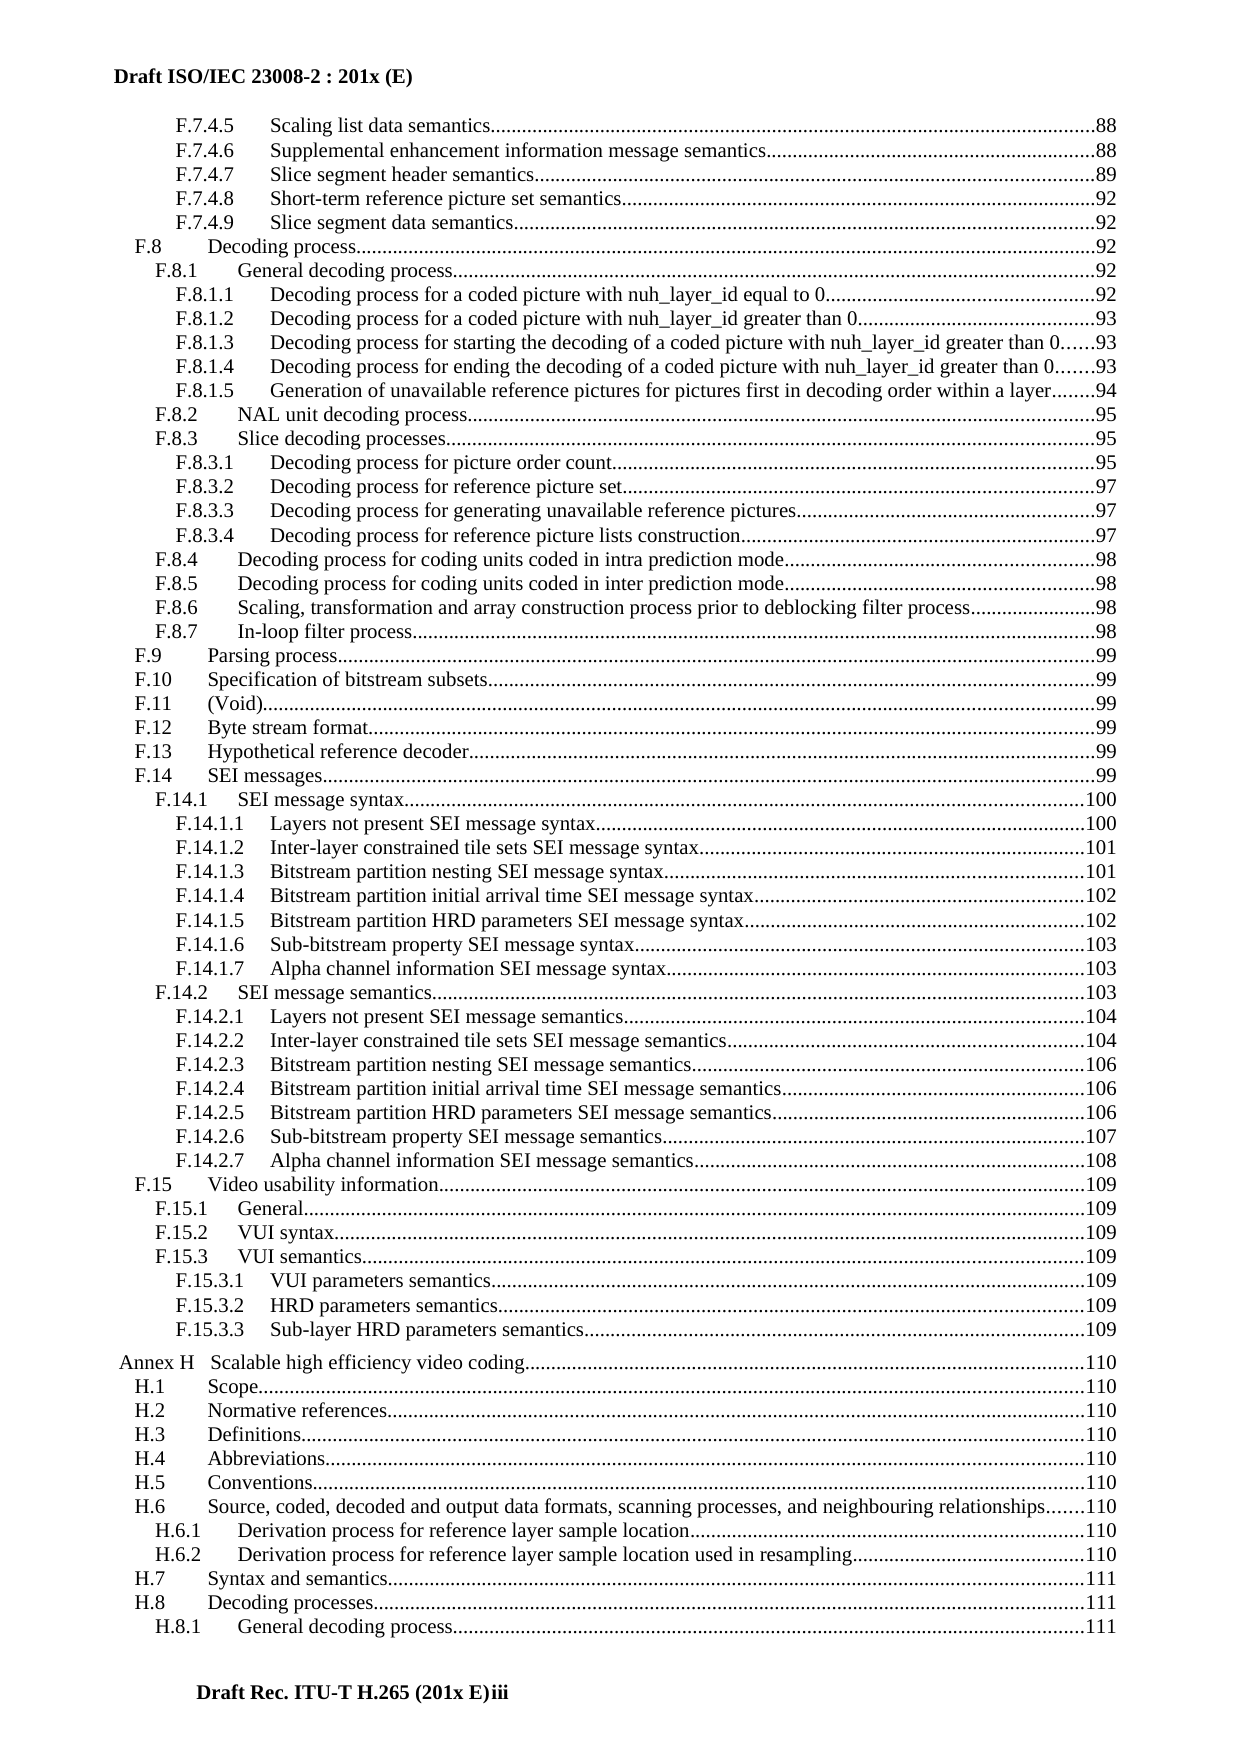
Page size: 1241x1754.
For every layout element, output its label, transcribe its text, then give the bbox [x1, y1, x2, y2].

text F.7.4.7 Slice segment header semantics 89 [175, 162, 1127, 186]
text H.2 Normative references 110 [134, 1398, 1127, 1422]
text F.14.1.5 Bitstream partition HRD parameters SEI message syntax 102 [175, 907, 1127, 932]
text F.7.4.6 Supplemental enhancement information message semantics 88 [175, 137, 1127, 162]
text F.8.7 In-loop filter process 98 [155, 619, 1127, 643]
text F.12 Byte stream format 99 [134, 715, 1127, 739]
text F.8.3.3 Decoding process for generating unavailable reference pictures 97 [175, 498, 1127, 522]
text F.14.2.1 Layers not present SEI message semantics 104 [175, 1004, 1127, 1028]
text F.14.1.4 Bitstream partition initial arrival time SEI message syntax 102 [175, 883, 1127, 907]
text F.15.1 General 109 [155, 1196, 1127, 1220]
text F.15.3.1 VUI parameters semantics 109 [175, 1268, 1127, 1292]
text F.7.4.9 Slice segment data semantics 92 [175, 210, 1127, 234]
text F.8.1.1 Decoding process for a coded picture with nuh_layer_id equal to 0 92 [175, 282, 1127, 306]
text F.15 Video usability information 109 [134, 1172, 1127, 1196]
text F.14 SEI messages 99 [134, 763, 1127, 787]
text H.6 Source, coded, decoded and output data formats, scanning processes, and neighbouring relationships 110 [134, 1494, 1127, 1518]
text F.14.1 SEI message syntax 100 [155, 787, 1127, 811]
text F.14.2 SEI message semantics 103 [155, 980, 1127, 1004]
text F.11 (Void) 99 [134, 691, 1127, 715]
text F.10 Specification of bitstream subsets 99 [134, 667, 1127, 691]
text F.14.1.1 Layers not present SEI message syntax 100 [175, 811, 1127, 835]
text F.15.3.3 Sub-layer HRD parameters semantics 109 [175, 1317, 1127, 1341]
text F.8 Decoding process 92 [134, 234, 1127, 258]
text H.8 Decoding processes 111 [134, 1590, 1127, 1614]
text F.14.2.5 Bitstream partition HRD parameters SEI message semantics 106 [175, 1100, 1127, 1124]
text F.14.2.4 Bitstream partition initial arrival time SEI message semantics 106 [175, 1076, 1127, 1100]
text F.8.6 Scaling, transformation and array construction process prior to deblocking filter process 98 [155, 595, 1127, 619]
text F.8.3.1 Decoding process for picture order count 95 [175, 450, 1127, 474]
text F.14.1.7 Alpha channel information SEI message syntax 103 [175, 956, 1127, 980]
text F.8.5 Decoding process for coding units coded in inter prediction mode 98 [155, 571, 1127, 595]
text F.7.4.5 Scaling list data semantics 88 [175, 113, 1127, 137]
text H.6.1 Derivation process for reference layer sample location 110 [155, 1518, 1127, 1542]
text F.8.1 General decoding process 92 [155, 258, 1127, 282]
text H.6.2 Derivation process for reference layer sample location used in resampling 110 [155, 1542, 1127, 1566]
text F.9 Parsing process 99 [134, 643, 1127, 667]
text F.8.3.4 Decoding process for reference picture lists construction 97 [175, 522, 1127, 547]
text F.15.2 VUI syntax 109 [155, 1220, 1127, 1244]
text H.4 Abbreviations 110 [134, 1446, 1127, 1470]
text F.14.2.7 Alpha channel information SEI message semantics 108 [175, 1148, 1127, 1172]
text F.14.1.3 Bitstream partition nesting SEI message syntax 101 [175, 859, 1127, 883]
text F.8.1.2 Decoding process for a coded picture with nuh_layer_id greater than 0 93 [175, 306, 1127, 330]
text H.5 Conventions 110 [134, 1470, 1127, 1494]
text H.3 Definitions 110 [134, 1422, 1127, 1446]
text F.13 Hypothetical reference decoder 99 [134, 739, 1127, 763]
text F.8.2 NAL unit decoding process 95 [155, 402, 1127, 426]
text F.14.1.6 Sub-bitstream property SEI message syntax 103 [175, 932, 1127, 956]
text F.8.1.5 Generation of unavailable reference pictures for pictures first in decoding order within a layer 94 [175, 378, 1127, 402]
text H.1 Scope 110 [134, 1374, 1127, 1398]
text F.14.1.2 Inter-layer constrained tile sets SEI message syntax 101 [175, 835, 1127, 859]
text F.14.2.2 Inter-layer constrained tile sets SEI message semantics 104 [175, 1028, 1127, 1052]
text F.8.3.2 Decoding process for reference picture set 97 [175, 474, 1127, 498]
text F.14.2.6 Sub-bitstream property SEI message semantics 107 [175, 1124, 1127, 1148]
text F.14.2.3 Bitstream partition nesting SEI message semantics 106 [175, 1052, 1127, 1076]
text F.15.3 VUI semantics 109 [155, 1244, 1127, 1268]
text F.7.4.8 Short-term reference picture set semantics 92 [175, 186, 1127, 210]
text F.8.1.4 Decoding process for ending the decoding of a coded picture with nuh_layer_id greater than 0 93 [175, 354, 1127, 378]
text F.8.3 Slice decoding processes 95 [155, 426, 1127, 450]
text F.15.3.2 HRD parameters semantics 109 [175, 1292, 1127, 1317]
text H.7 Syntax and semantics 111 [134, 1566, 1127, 1590]
text F.8.1.3 Decoding process for starting the decoding of a coded picture with nuh_layer_id greater than 0 93 [175, 330, 1127, 354]
text H.8.1 General decoding process 111 [155, 1614, 1127, 1638]
text Annex H Scalable high efficiency video coding 110 [113, 1349, 1127, 1374]
text F.8.4 Decoding process for coding units coded in intra prediction mode 98 [155, 547, 1127, 571]
